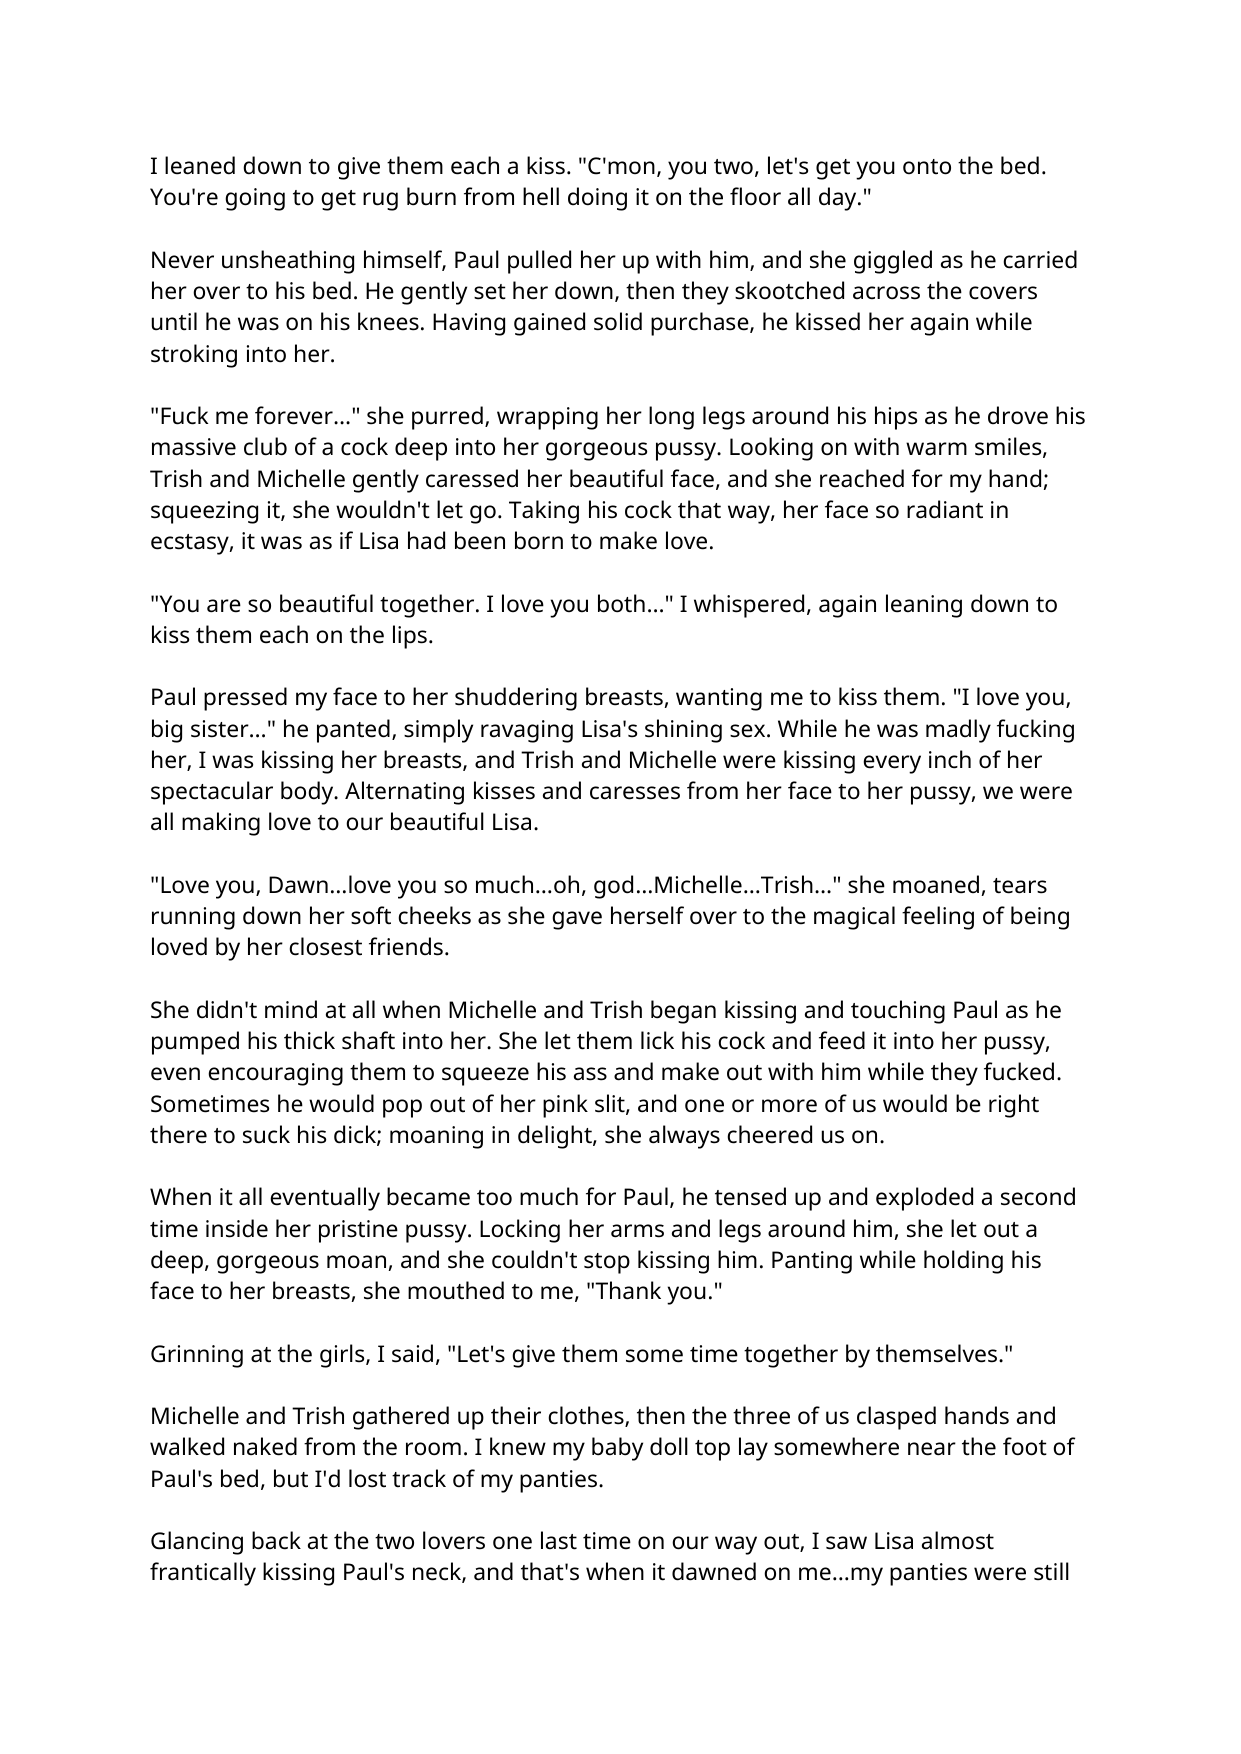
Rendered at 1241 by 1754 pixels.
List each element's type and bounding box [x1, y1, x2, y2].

text [150, 150, 1090, 1587]
